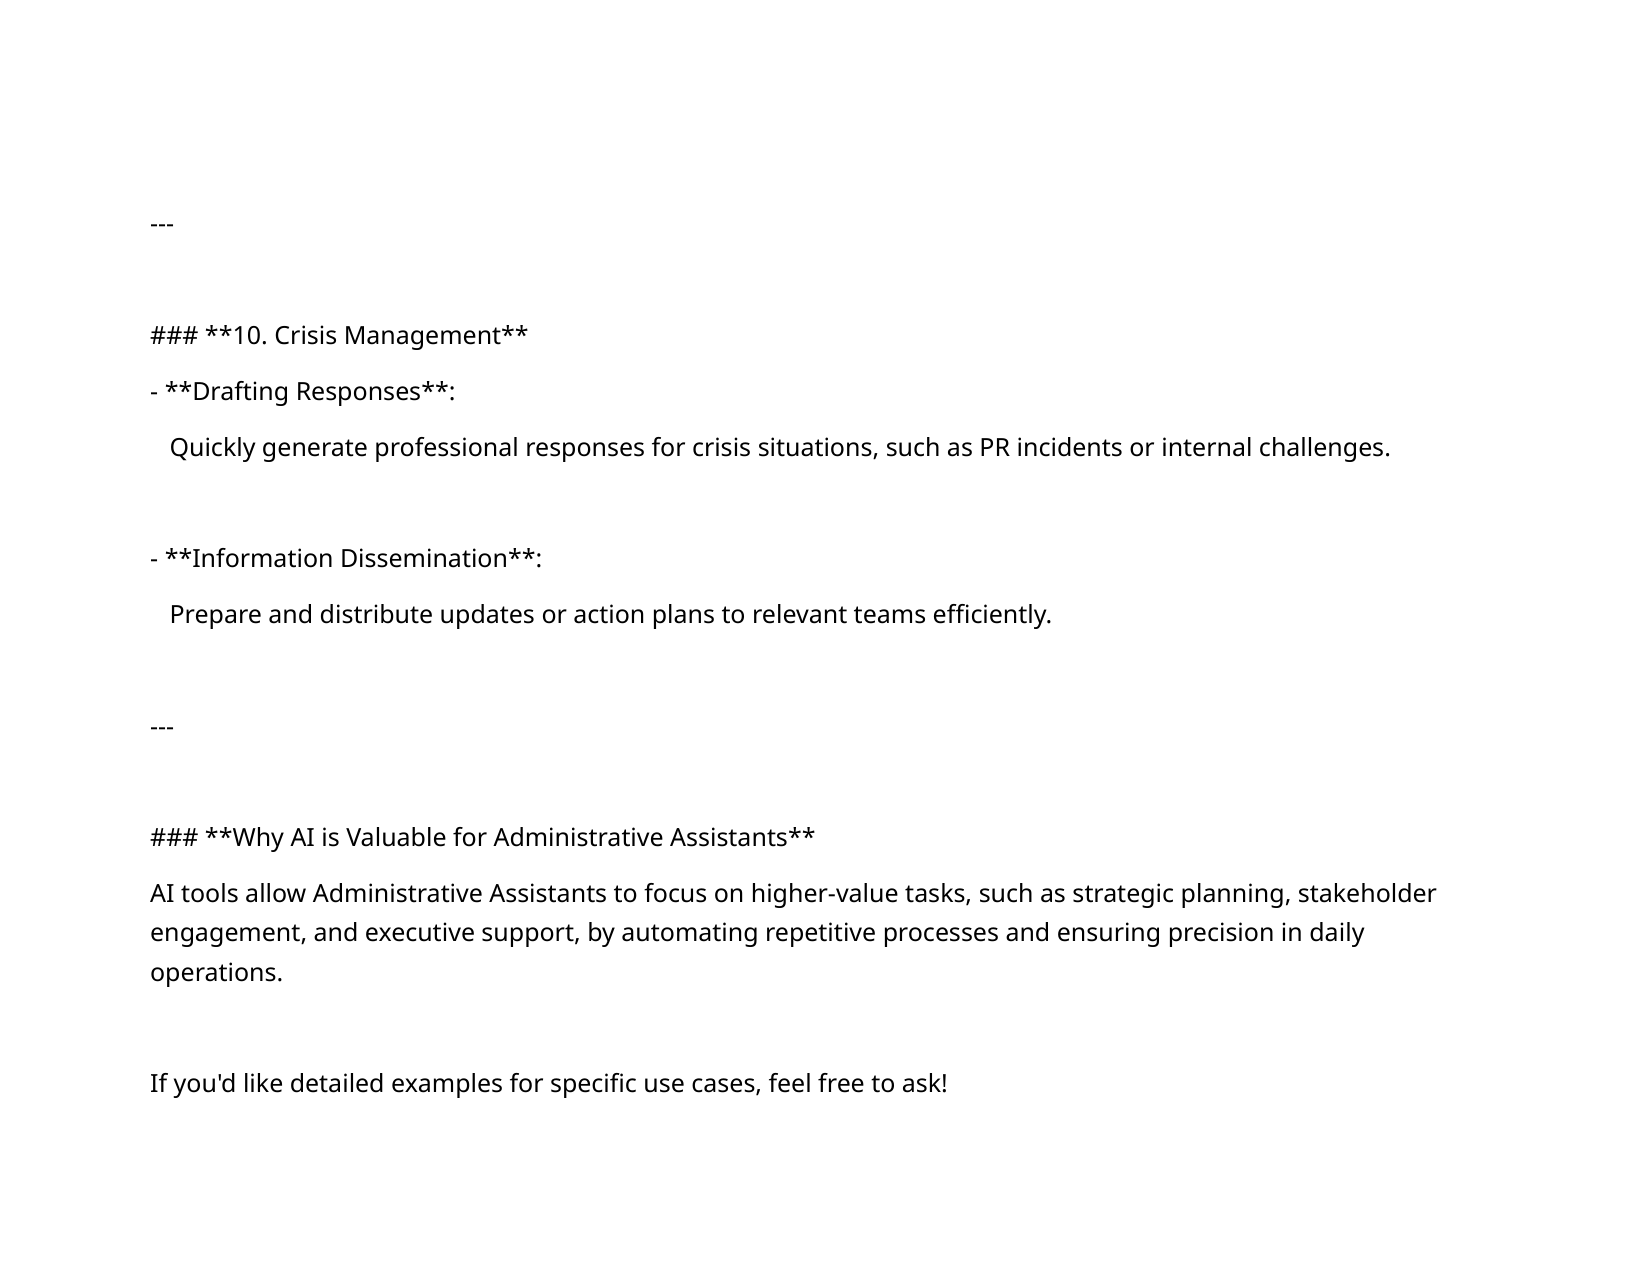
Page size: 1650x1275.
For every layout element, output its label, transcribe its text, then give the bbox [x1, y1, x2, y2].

text ### **10. Crisis Management** [150, 317, 1500, 352]
text Quickly generate professional responses for crisis situations, such as PR incidents or internal challenges. [150, 429, 1500, 463]
text AI tools allow Administrative Assistants to focus on higher-value tasks, such as strategic planning, stakeholder engagement, and executive support, by automating repetitive processes and ensuring precision in daily operations. [150, 876, 1500, 988]
text - **Information Dissemination**: [150, 541, 1500, 575]
text ### **Why AI is Valuable for Administrative Assistants** [150, 820, 1500, 854]
text --- [150, 708, 1500, 742]
text Prepare and distribute updates or action plans to relevant teams efficiently. [150, 597, 1500, 631]
text --- [150, 206, 1500, 240]
text - **Drafting Responses**: [150, 373, 1500, 407]
text If you'd like detailed examples for specific use cases, feel free to ask! [150, 1066, 1500, 1100]
